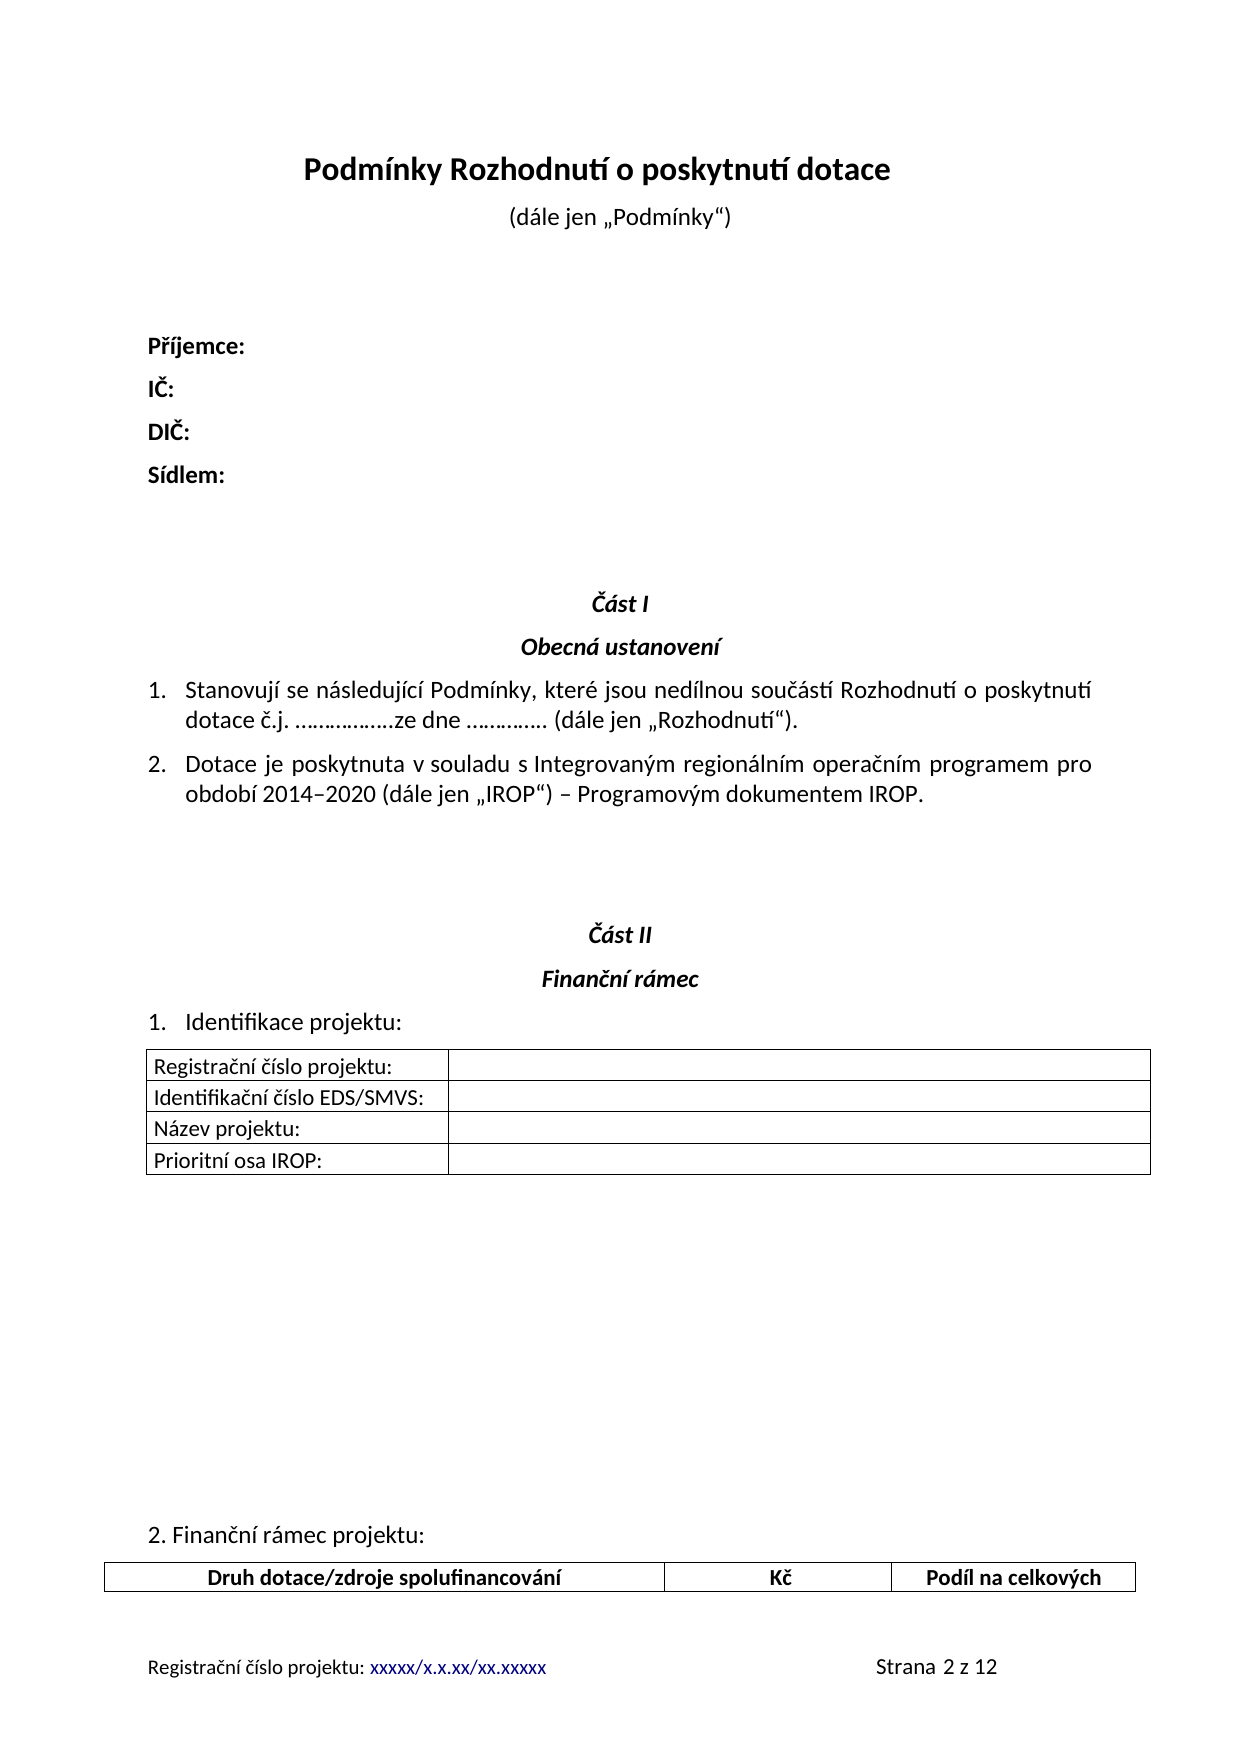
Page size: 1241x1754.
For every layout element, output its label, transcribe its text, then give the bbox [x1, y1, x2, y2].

subtitle Obecná ustanovení [148, 631, 1092, 662]
table_cell Identifikační číslo EDS/SMVS: [147, 1081, 448, 1111]
table_cell Prioritní osa IROP: [147, 1144, 448, 1174]
table_cell [449, 1144, 1150, 1174]
text IČ: [148, 373, 1092, 403]
text 2. Finanční rámec projektu: [148, 1519, 1074, 1549]
table_header Registrační číslo projektu: [147, 1050, 448, 1080]
table_cell [449, 1112, 1150, 1142]
text Podmínky Rozhodnutí o poskytnutí dotace [110, 148, 1092, 188]
list Dotace je poskytnuta v souladu s Integrovaným regionálním operačním programem pro období 2014–2020 (dále jen „IROP“) – Programovým dokumentem IROP. [148, 748, 1092, 809]
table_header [892, 1563, 1135, 1591]
text (dále jen „Podmínky“) [148, 201, 1092, 231]
text Finanční rámec [148, 963, 1092, 993]
table_cell Název projektu: [147, 1112, 448, 1142]
text Příjemce: [148, 330, 1092, 361]
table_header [105, 1563, 664, 1591]
table_header [449, 1050, 1150, 1080]
text Sídlem: [148, 459, 1092, 489]
table_cell [449, 1081, 1150, 1111]
text DIČ: [148, 416, 1092, 447]
list Identifikace projektu: [148, 1006, 1092, 1036]
table_header Kč [665, 1563, 891, 1591]
subtitle Část II [148, 920, 1092, 950]
subtitle Část I [148, 588, 1092, 619]
list Stanovují se následující Podmínky, které jsou nedílnou součástí Rozhodnutí o poskytnutí dotace č.j. ……………..ze dne ………….. (dále jen „Rozhodnutí“). [148, 674, 1092, 735]
